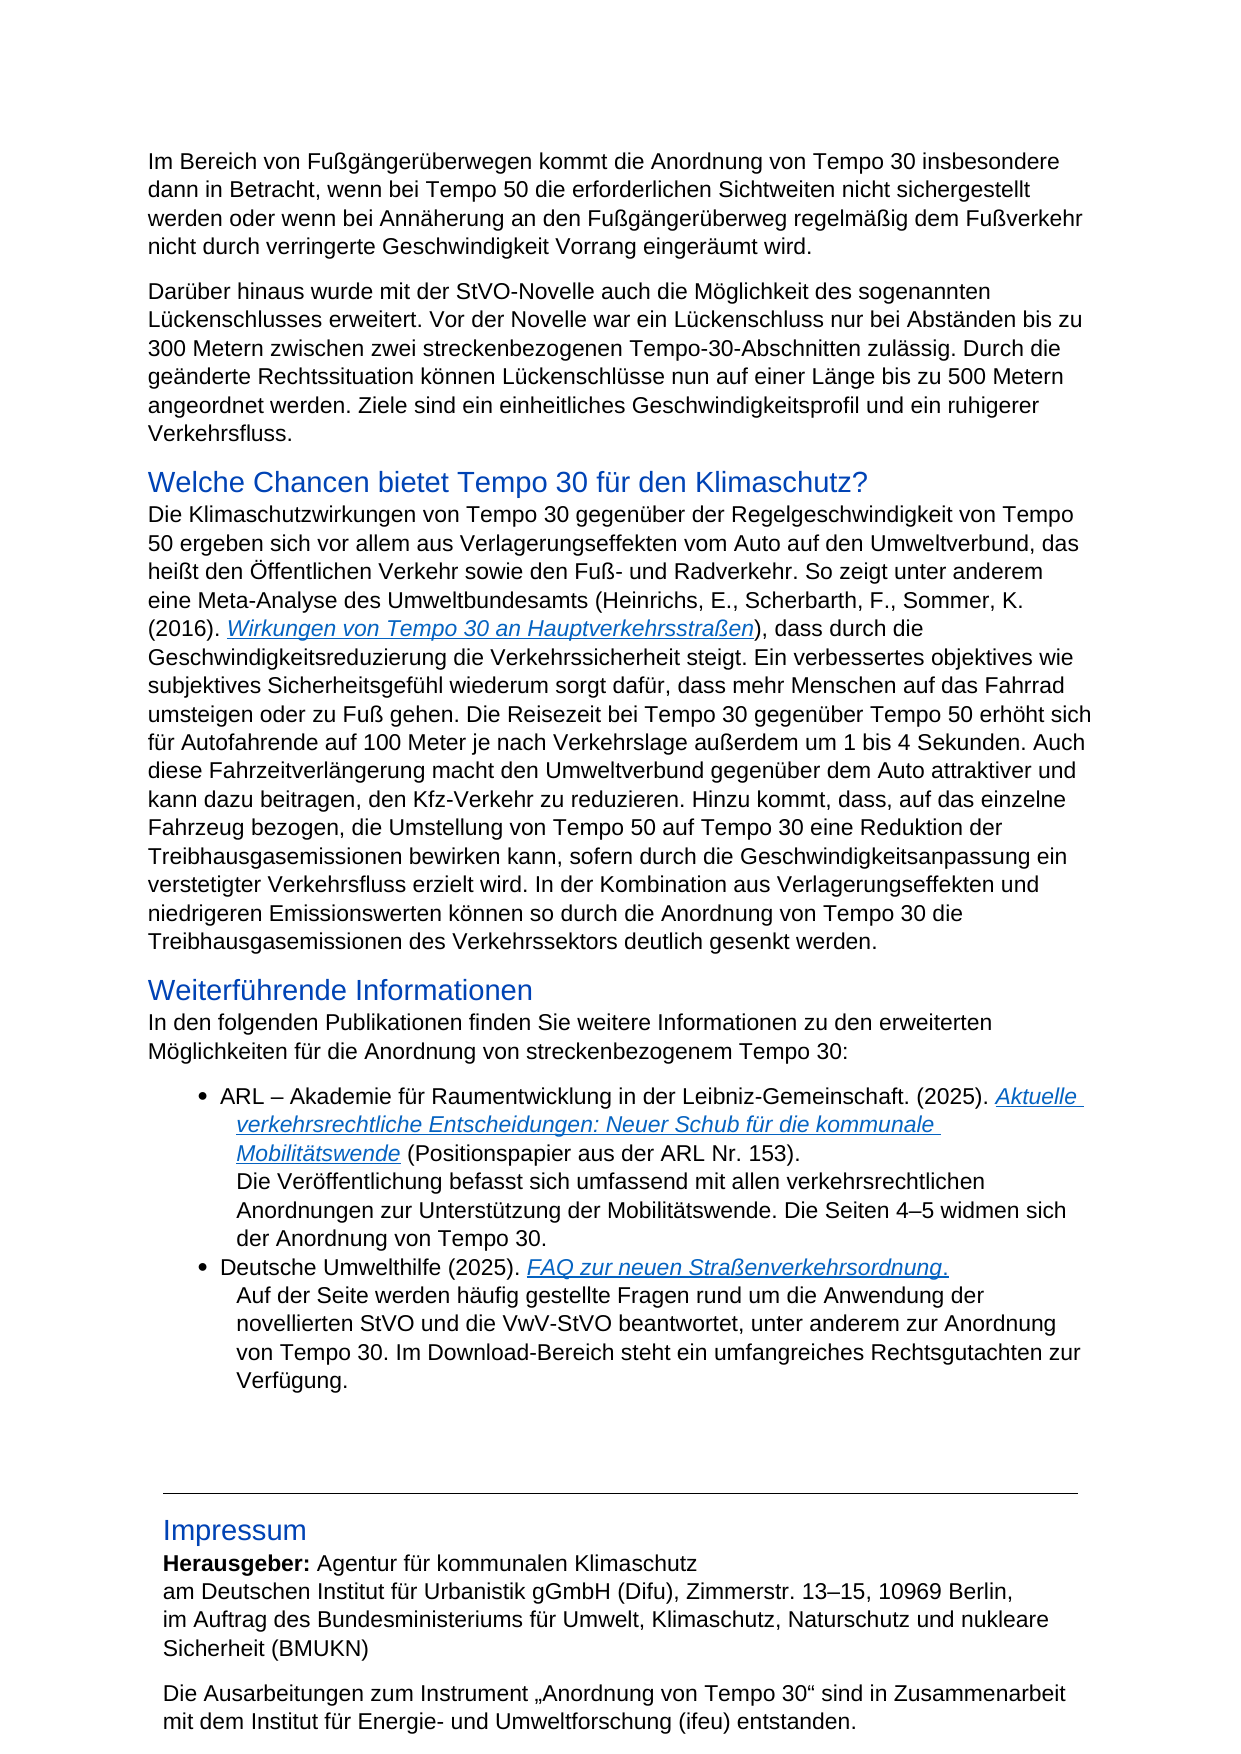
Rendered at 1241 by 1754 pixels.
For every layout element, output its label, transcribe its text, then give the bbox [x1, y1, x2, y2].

text In den folgenden Publikationen finden Sie weitere Informationen zu den erweiterten Möglichkeiten für die Anordnung von streckenbezogenem Tempo 30: [148, 1009, 1093, 1064]
list Auf der Seite werden häufig gestellte Fragen rund um die Anwendung der novellierten StVO und die VwV-StVO beantwortet, unter anderem zur Anordnung von Tempo 30. Im Download-Bereich steht ein umfangreiches Rechtsgutachten zur Verfügung. [236, 1282, 1093, 1393]
text Die Klimaschutzwirkungen von Tempo 30 gegenüber der Regelgeschwindigkeit von Tempo 50 ergeben sich vor allem aus Verlagerungseffekten vom Auto auf den Umweltverbund, das heißt den Öffentlichen Verkehr sowie den Fuß- und Radverkehr. So zeigt unter anderem eine Meta-Analyse des Umweltbundesamts (Heinrichs, E., Scherbarth, F., Sommer, K. (2016). Wirkungen von Tempo 30 an Hauptverkehrsstraßen), dass durch die Geschwindigkeitsreduzierung die Verkehrssicherheit steigt. Ein verbessertes objektives wie subjektives Sicherheitsgefühl wiederum sorgt dafür, dass mehr Menschen auf das Fahrrad umsteigen oder zu Fuß gehen. Die Reisezeit bei Tempo 30 gegenüber Tempo 50 erhöht sich für Autofahrende auf 100 Meter je nach Verkehrslage außerdem um 1 bis 4 Sekunden. Auch diese Fahrzeitverlängerung macht den Umweltverbund gegenüber dem Auto attraktiver und kann dazu beitragen, den Kfz-Verkehr zu reduzieren. Hinzu kommt, dass, auf das einzelne Fahrzeug bezogen, die Umstellung von Tempo 50 auf Tempo 30 eine Reduktion der Treibhausgasemissionen bewirken kann, sofern durch die Geschwindigkeitsanpassung ein verstetigter Verkehrsfluss erzielt wird. In der Kombination aus Verlagerungseffekten und niedrigeren Emissionswerten können so durch die Anordnung von Tempo 30 die Treibhausgasemissionen des Verkehrssektors deutlich gesenkt werden. [148, 501, 1093, 954]
subtitle Weiterführende Informationen [148, 973, 1093, 1007]
list Deutsche Umwelthilfe (2025). FAQ zur neuen Straßenverkehrsordnung. [199, 1253, 1093, 1280]
text Im Bereich von Fußgängerüberwegen kommt die Anordnung von Tempo 30 insbesondere dann in Betracht, wenn bei Tempo 50 die erforderlichen Sichtweiten nicht sichergestellt werden oder wenn bei Annäherung an den Fußgängerüberweg regelmäßig dem Fußverkehr nicht durch verringerte Geschwindigkeit Vorrang eingeräumt wird. [148, 148, 1093, 259]
text Darüber hinaus wurde mit der StVO-Novelle auch die Möglichkeit des sogenannten Lückenschlusses erweitert. Vor der Novelle war ein Lückenschluss nur bei Abständen bis zu 300 Metern zwischen zwei streckenbezogenen Tempo-30-Abschnitten zulässig. Durch die geänderte Rechtssituation können Lückenschlüsse nun auf einer Länge bis zu 500 Metern angeordnet werden. Ziele sind ein einheitliches Geschwindigkeitsprofil und ein ruhigerer Verkehrsfluss. [148, 278, 1093, 447]
list ARL – Akademie für Raumentwicklung in der Leibniz-Gemeinschaft. (2025). Aktuelle verkehrsrechtliche Entscheidungen: Neuer Schub für die kommunale Mobilitätswende (Positionspapier aus der ARL Nr. 153). Die Veröffentlichung befasst sich umfassend mit allen verkehrsrechtlichen Anordnungen zur Unterstützung der Mobilitätswende. Die Seiten 4–5 widmen sich der Anordnung von Tempo 30. [199, 1083, 1093, 1251]
subtitle Welche Chancen bietet Tempo 30 für den Klimaschutz? [148, 465, 1093, 499]
